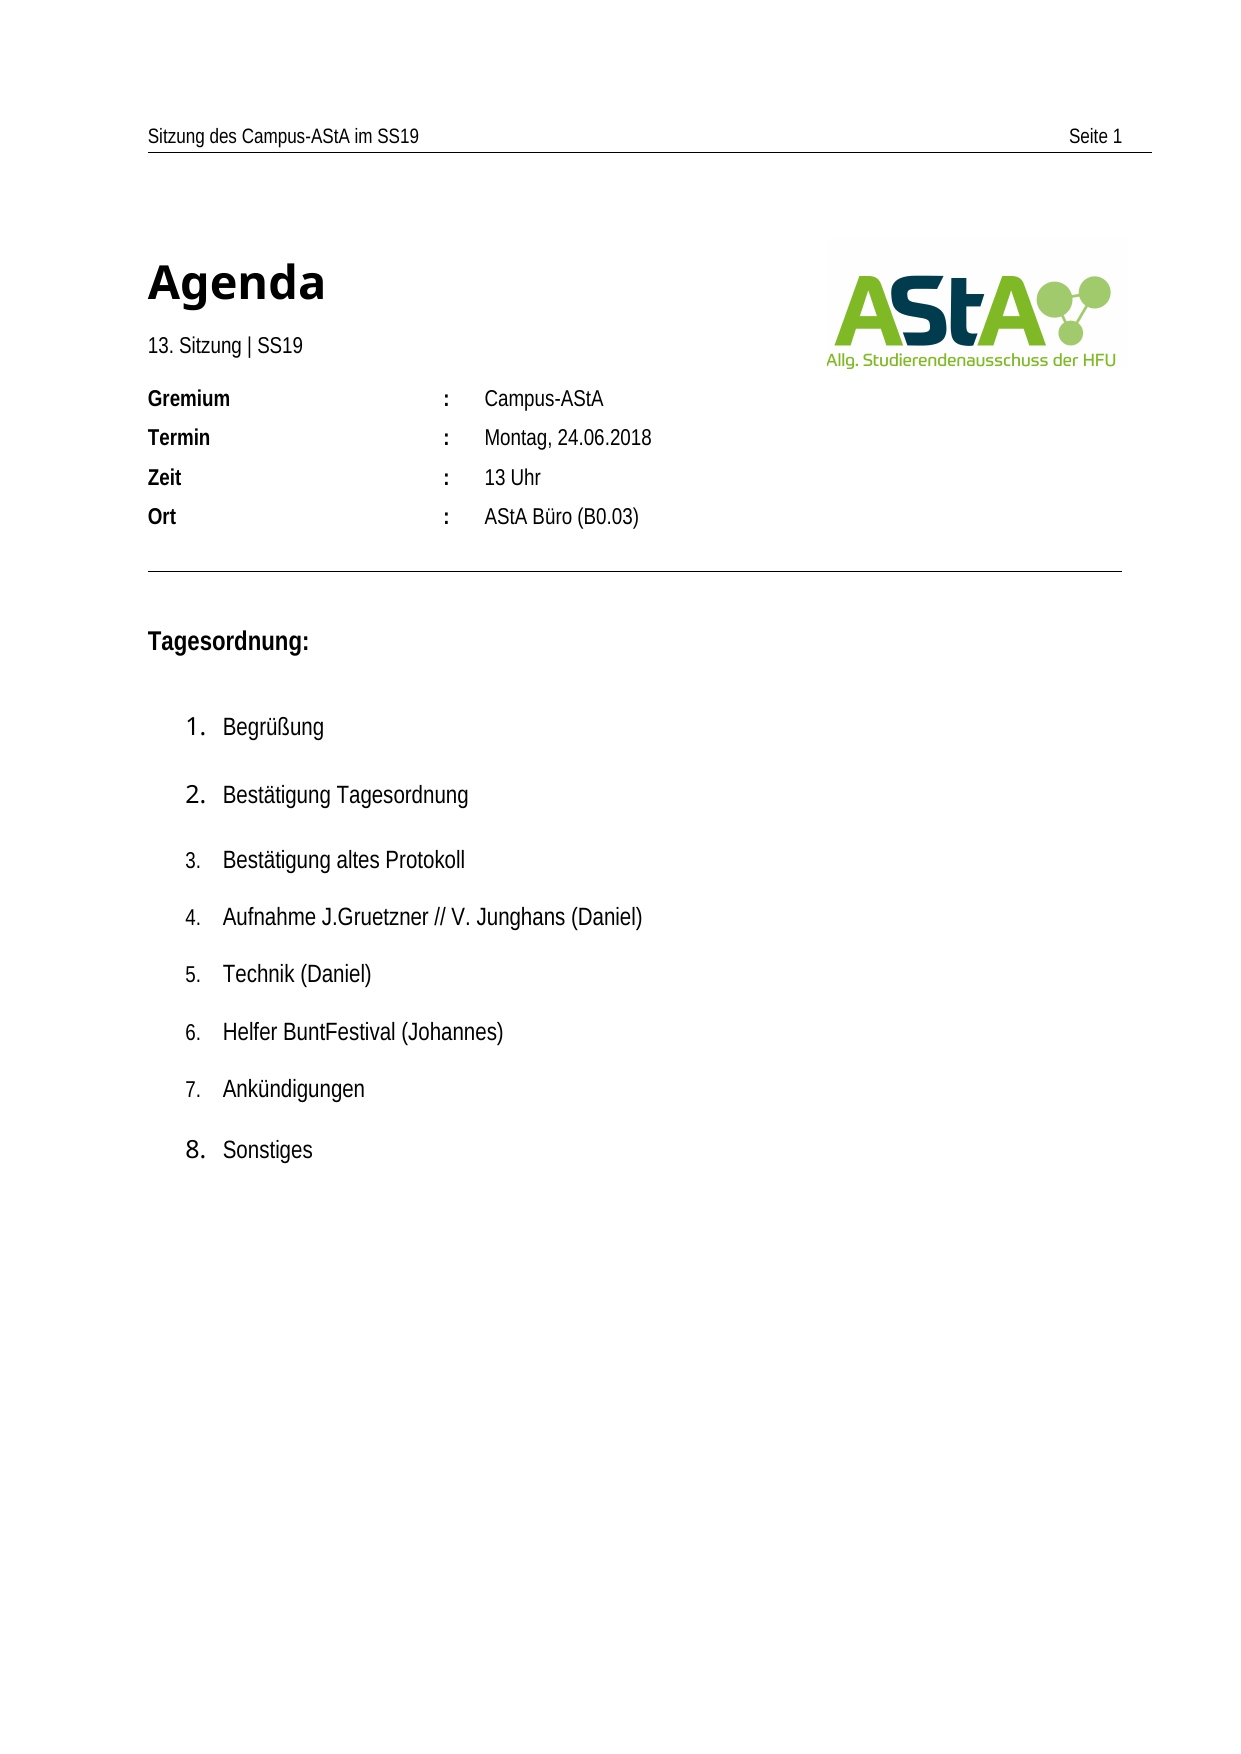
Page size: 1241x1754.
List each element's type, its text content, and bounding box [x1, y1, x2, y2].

list Helfer BuntFestival (Johannes) [185, 1017, 1122, 1045]
text Zeit : 13 Uhr [148, 464, 1122, 490]
picture [826, 238, 1129, 369]
list Bestätigung Tagesordnung [185, 777, 1122, 811]
list Begrüßung [185, 709, 1122, 743]
text Termin : Montag, 24.06.2018 [148, 424, 1122, 451]
text Tagesordnung: [148, 625, 1122, 656]
text 13. Sitzung | SS19 [148, 332, 826, 358]
text Gremium : Campus-AStA [148, 385, 1122, 411]
list Technik (Daniel) [185, 959, 1122, 988]
list Bestätigung altes Protokoll [185, 845, 1122, 873]
list Ankündigungen [185, 1074, 1122, 1103]
text Ort : AStA Büro (B0.03) [148, 503, 1122, 530]
list Aufnahme J.Gruetzner // V. Junghans (Daniel) [185, 902, 1122, 931]
text Agenda [148, 249, 826, 313]
list Sonstiges [185, 1131, 1122, 1165]
